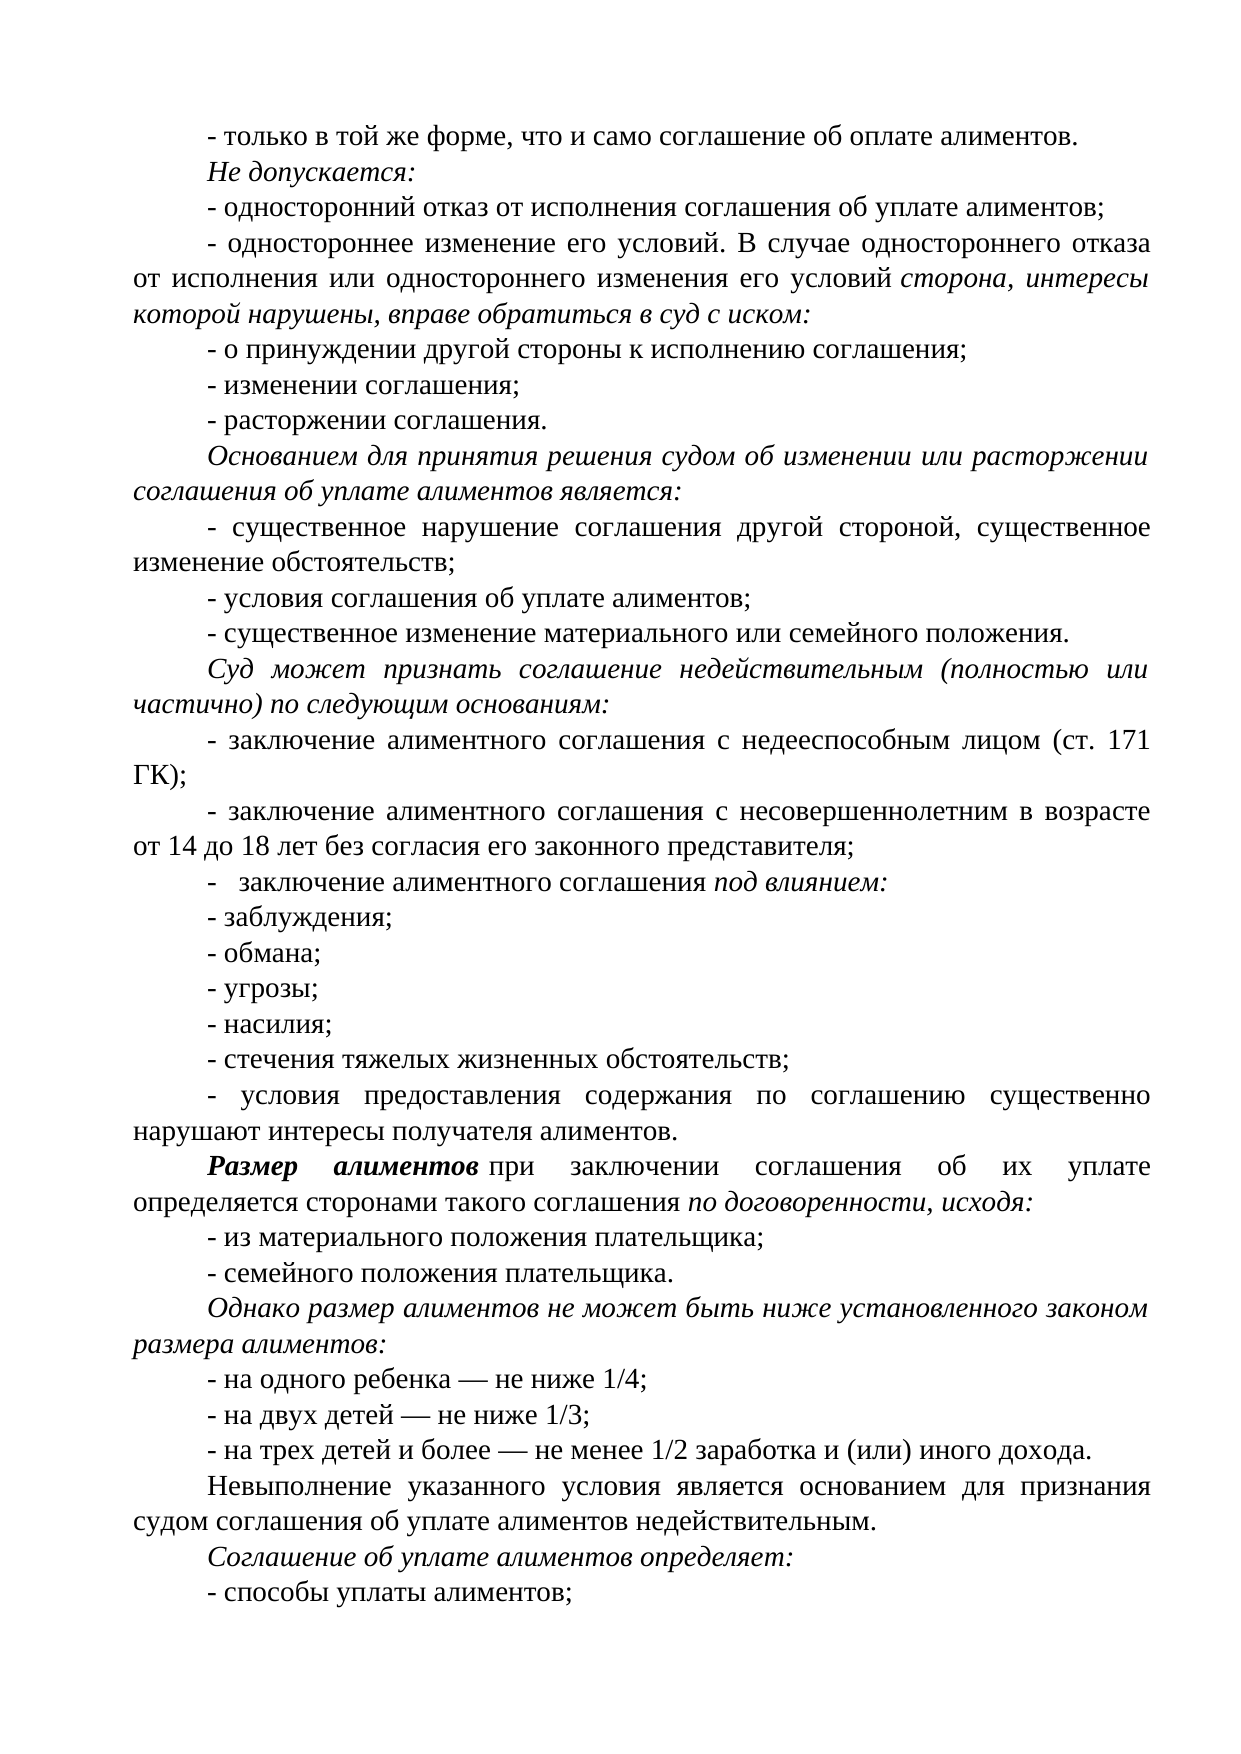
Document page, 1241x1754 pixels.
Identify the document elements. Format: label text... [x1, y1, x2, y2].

list - обмана; [133, 935, 1152, 969]
list Однако размер алиментов не может быть ниже установленного законом размера алиментов: [133, 1290, 1152, 1359]
list - заключение алиментного соглашения с недееспособным лицом (ст. 171 ГК); [133, 722, 1152, 791]
list - о принуждении другой стороны к исполнению соглашения; [133, 331, 1152, 365]
list - условия соглашения об уплате алиментов; [133, 580, 1152, 613]
list - насилия; [133, 1006, 1152, 1040]
list Основанием для принятия решения судом об изменении или расторжении соглашения об уплате алиментов является: [133, 438, 1152, 507]
list - односторонний отказ от исполнения соглашения об уплате алиментов; [133, 189, 1152, 223]
list Соглашение об уплате алиментов определяет: [133, 1539, 1152, 1572]
list - на двух детей — не ниже 1/3; [133, 1397, 1152, 1430]
list - угрозы; [133, 971, 1152, 1004]
list - семейного положения плательщика. [133, 1255, 1152, 1288]
list - существенное изменение материального или семейного положения. [133, 615, 1152, 649]
list - из материального положения плательщика; [133, 1219, 1152, 1253]
list Размер алиментов при заключении соглашения об их уплате определяется сторонами такого соглашения по договоренности, исходя: [133, 1148, 1152, 1217]
list - условия предоставления содержания по соглашению существенно нарушают интересы получателя алиментов. [133, 1077, 1152, 1146]
list - стечения тяжелых жизненных обстоятельств; [133, 1042, 1152, 1075]
list - только в той же форме, что и само соглашение об оплате алиментов. [133, 118, 1152, 152]
list - на трех детей и более — не менее 1/2 заработка и (или) иного дохода. [133, 1432, 1152, 1466]
list - на одного ребенка — не ниже 1/4; [133, 1361, 1152, 1395]
list Невыполнение указанного условия является основанием для признания судом соглашения об уплате алиментов недействительным. [133, 1468, 1152, 1537]
list - одностороннее изменение его условий. В случае одностороннего отказа от исполнения или одностороннего изменения его условий сторона, интересы которой нарушены, вправе обратиться в суд с иском: [133, 225, 1152, 329]
list - способы уплаты алиментов; [133, 1574, 1152, 1608]
list Суд может признать соглашение недействительным (полностью или частично) по следующим основаниям: [133, 651, 1152, 720]
list - изменении соглашения; [133, 367, 1152, 400]
list - заключение алиментного соглашения с несовершеннолетним в возрасте от 14 до 18 лет без согласия его законного представителя; [133, 793, 1152, 862]
list - расторжении соглашения. [133, 402, 1152, 436]
list Не допускается: [133, 154, 1152, 187]
list - заключение алиментного соглашения под влиянием: [133, 864, 1152, 898]
list - заблуждения; [133, 899, 1152, 933]
list - существенное нарушение соглашения другой стороной, существенное изменение обстоятельств; [133, 509, 1152, 578]
